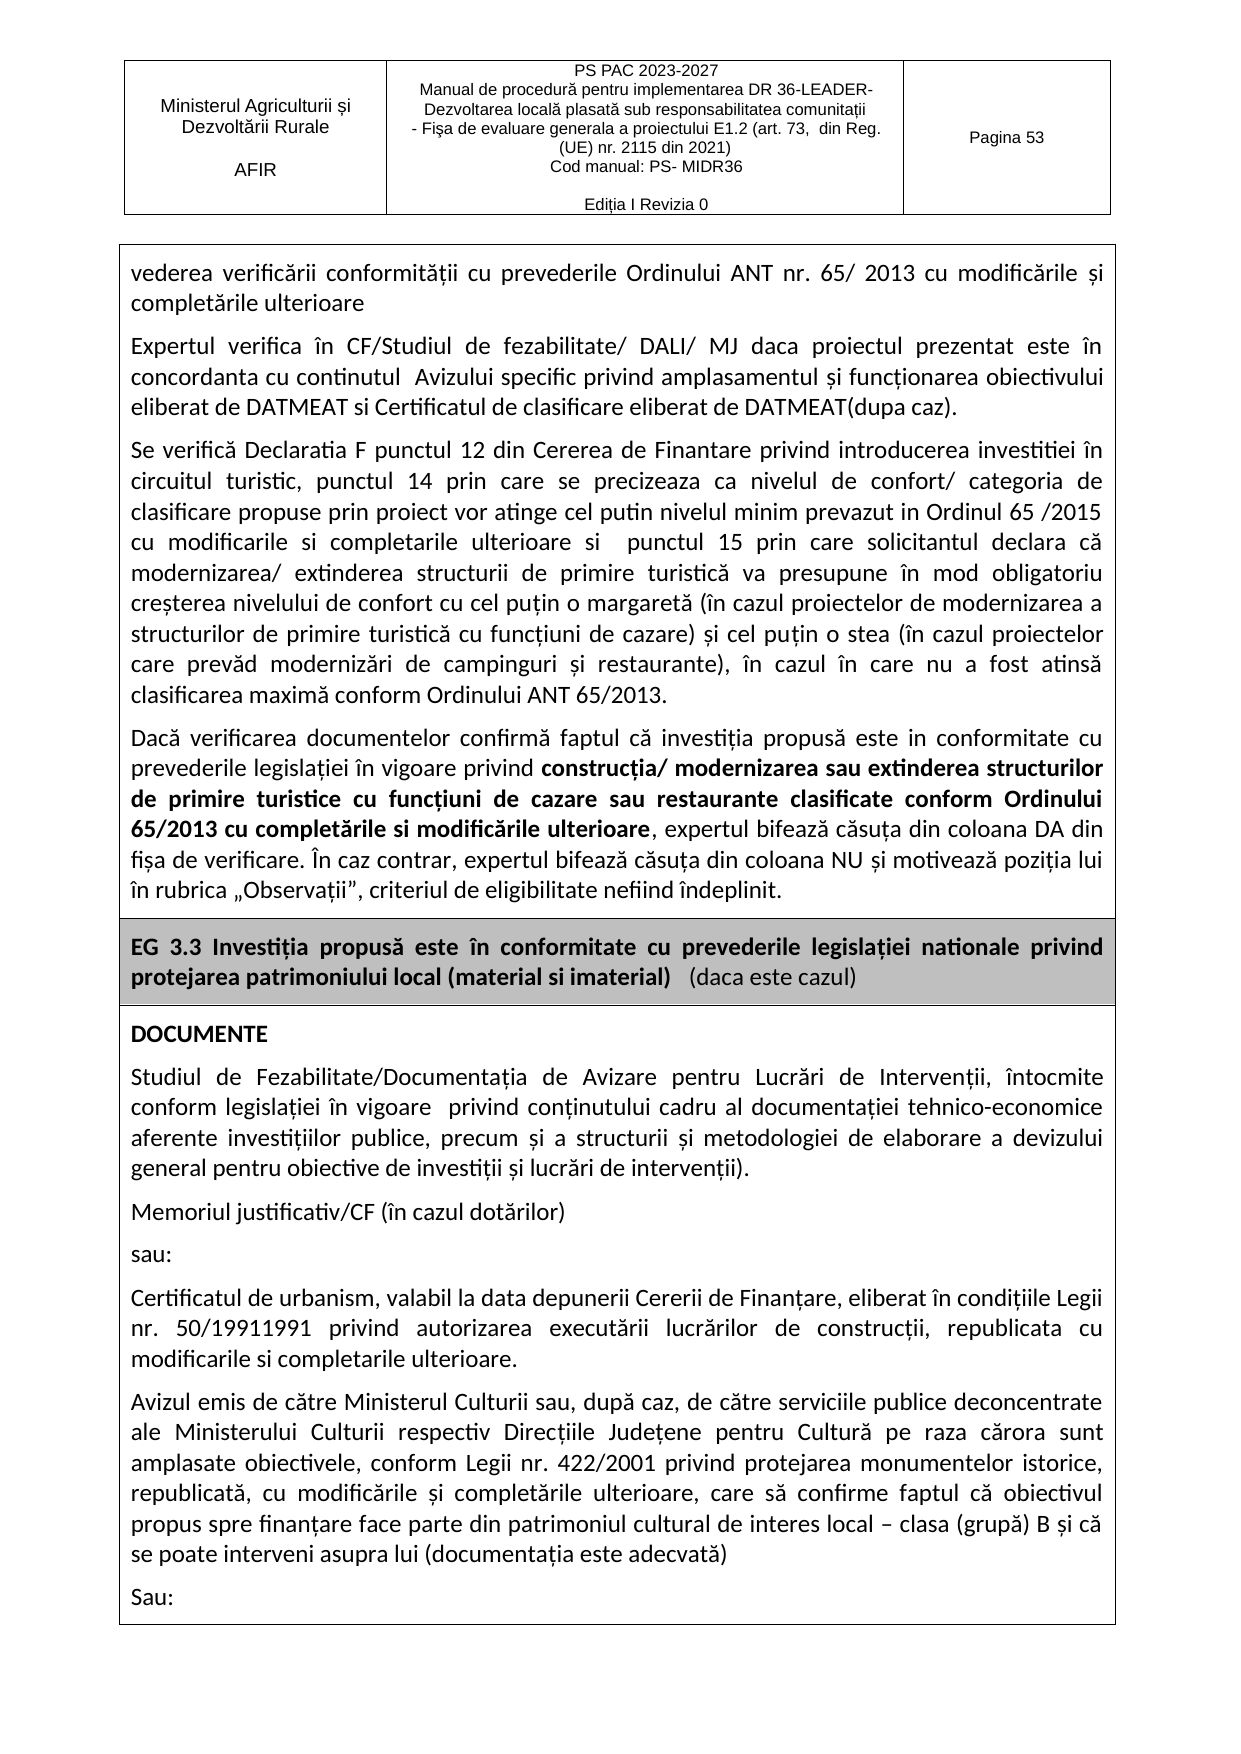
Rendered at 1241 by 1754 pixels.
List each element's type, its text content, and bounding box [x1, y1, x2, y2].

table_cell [120, 245, 1115, 917]
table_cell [120, 1006, 1115, 1624]
table_cell EG 3.3 Investiţia propusă este în conformitate cu prevederile legislaţiei nationale privind protejarea patrimoniului local (material si imaterial) (daca este cazul) [120, 919, 1115, 1004]
